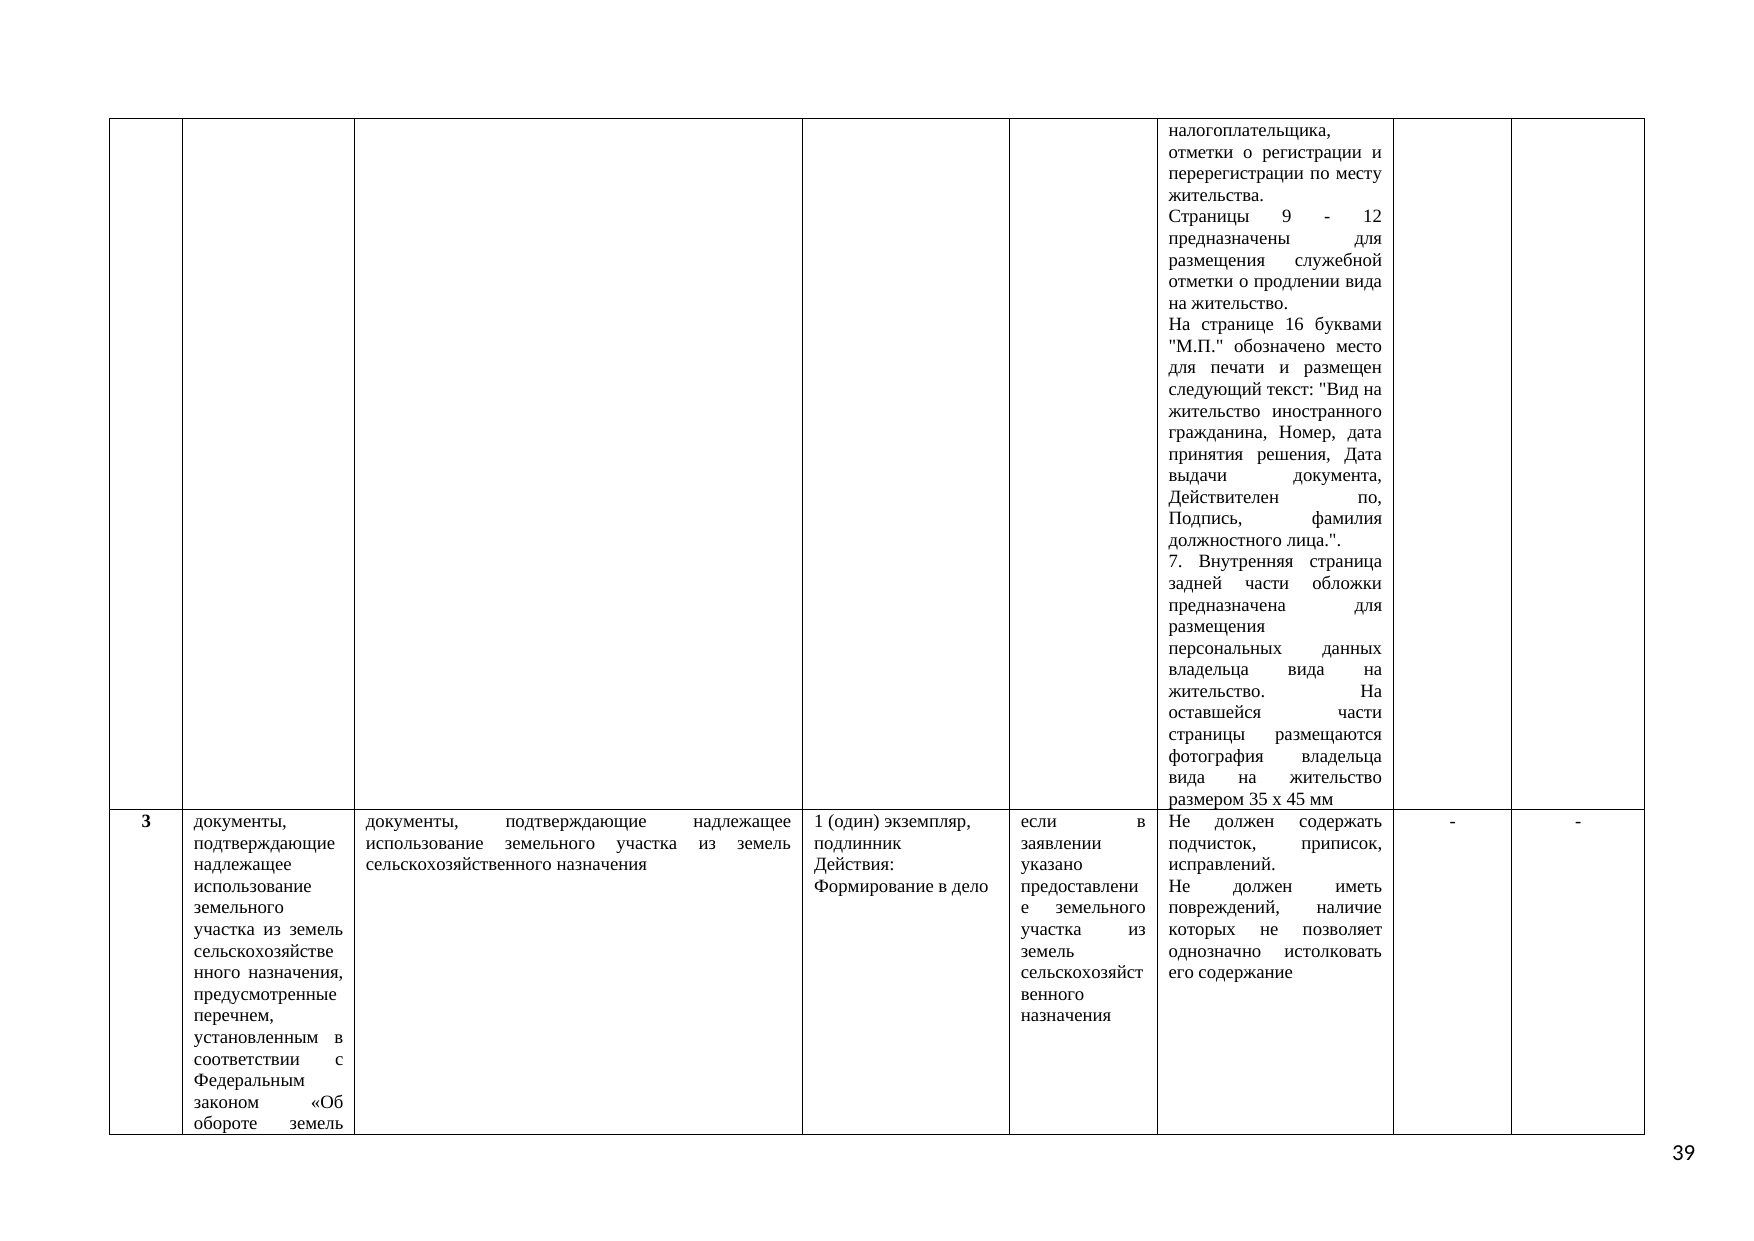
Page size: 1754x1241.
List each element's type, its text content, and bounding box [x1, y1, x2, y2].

table_cell [803, 119, 1009, 809]
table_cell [183, 810, 354, 1134]
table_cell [803, 810, 1009, 1134]
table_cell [1010, 810, 1157, 1134]
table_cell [355, 810, 802, 1134]
table_cell 3 [110, 810, 182, 1134]
table_cell - [1394, 810, 1511, 1134]
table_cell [1158, 119, 1393, 809]
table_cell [355, 119, 802, 809]
table_cell - [1512, 810, 1644, 1134]
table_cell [1010, 119, 1157, 809]
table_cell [1158, 810, 1393, 1134]
